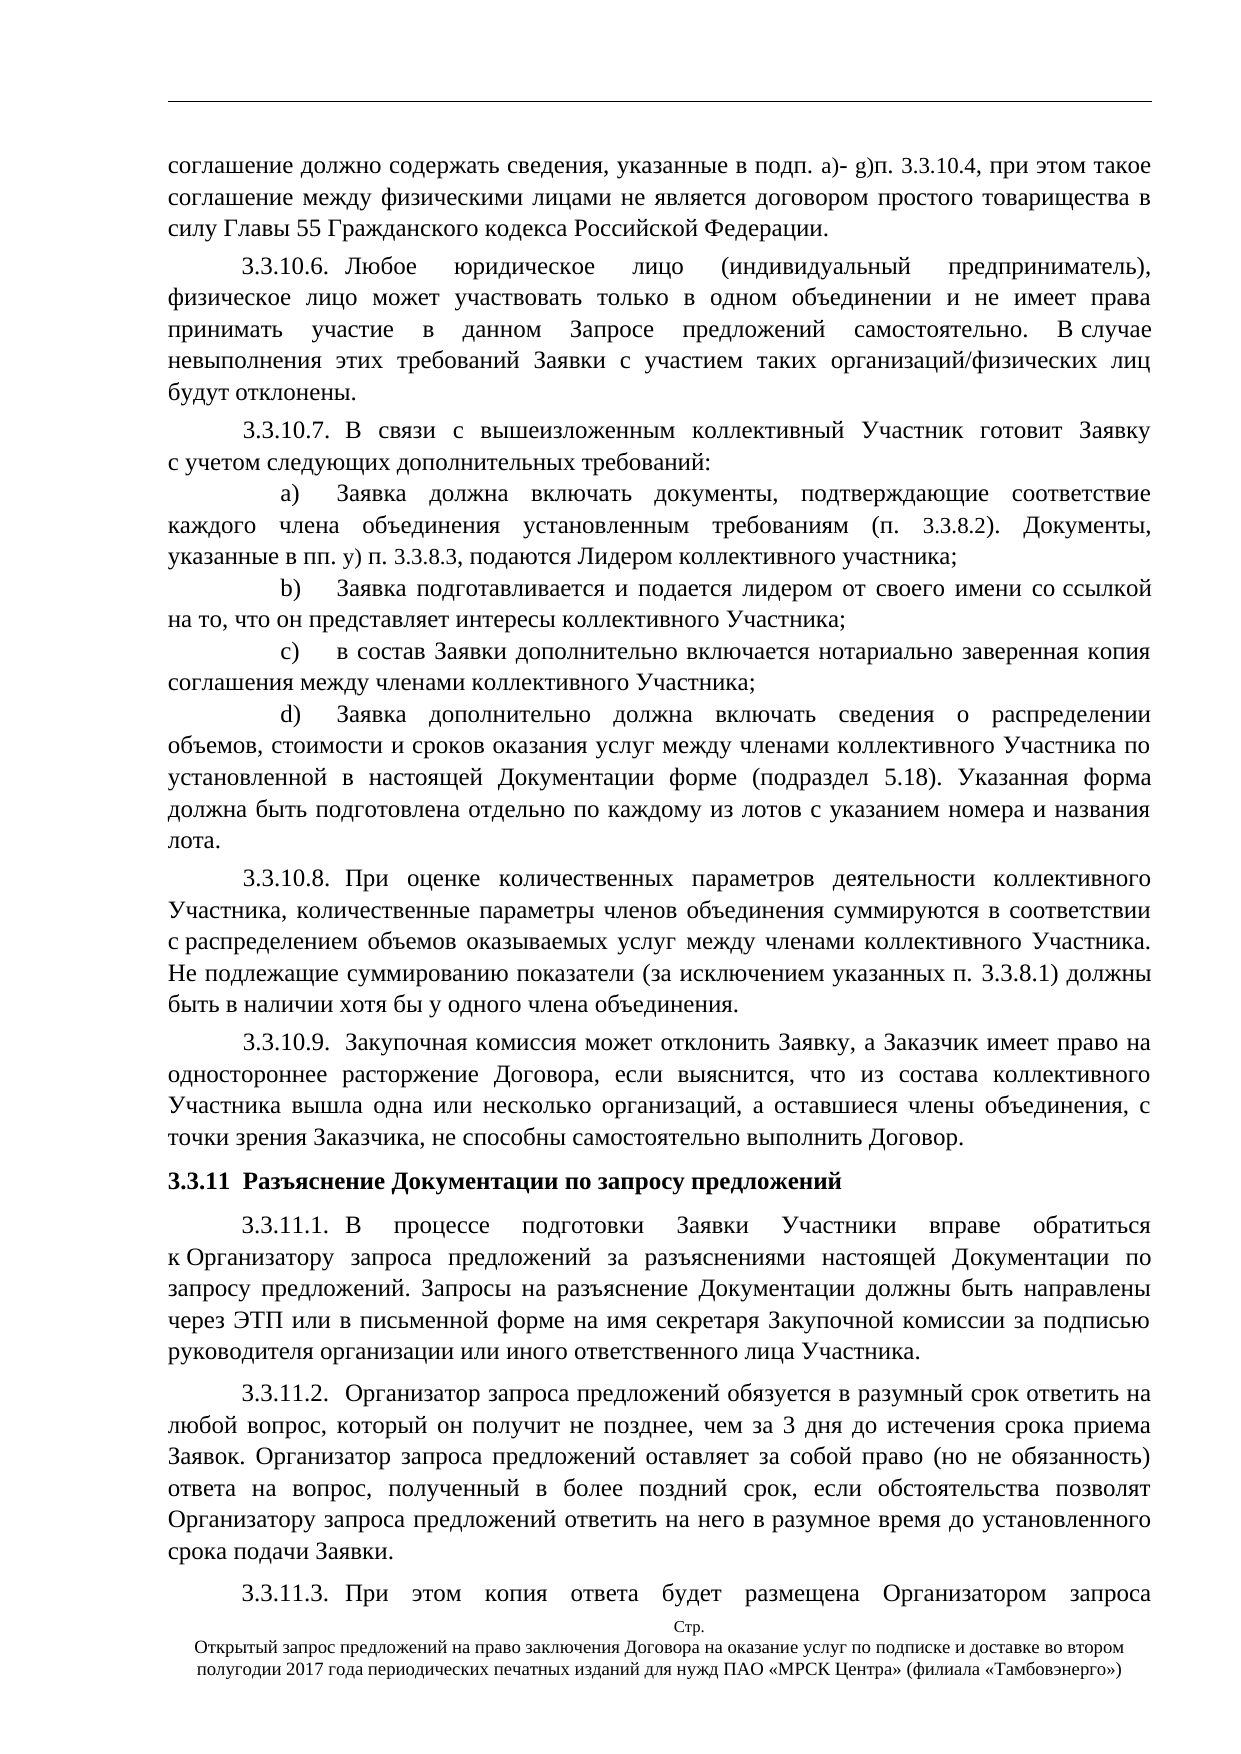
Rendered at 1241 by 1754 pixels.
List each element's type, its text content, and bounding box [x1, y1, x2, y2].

list В связи с вышеизложенным коллективный Участник готовит Заявку с учетом следующих дополнительных требований: [168, 415, 1152, 475]
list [168, 1578, 1152, 1607]
list Заявка подготавливается и подается лидером от своего имени со ссылкой на то, что он представляет интересы коллективного Участника; [168, 573, 1152, 633]
subtitle Разъяснение Документации по запросу предложений [168, 1166, 1152, 1195]
list Любое юридическое лицо (индивидуальный предприниматель), физическое лицо может участвовать только в одном объединении и не имеет права принимать участие в данном Запросе предложений самостоятельно. В случае невыполнения этих требований Заявки с участием таких организаций/физических лиц будут отклонены. [168, 251, 1152, 406]
list Закупочная комиссия может отклонить Заявку, а Заказчик имеет право на одностороннее расторжение Договора, если выяснится, что из состава коллективного Участника вышла одна или несколько организаций, а оставшиеся члены объединения, с точки зрения Заказчика, не способны самостоятельно выполнить Договор. [168, 1027, 1152, 1151]
list Организатор запроса предложений обязуется в разумный срок ответить на любой вопрос, который он получит не позднее, чем за 3 дня до истечения срока приема Заявок. Организатор запроса предложений оставляет за собой право (но не обязанность) ответа на вопрос, полученный в более поздний срок, если обстоятельства позволят Организатору запроса предложений ответить на него в разумное время до установленного срока подачи Заявки. [168, 1378, 1152, 1565]
list В процессе подготовки Заявки Участники вправе обратиться к Организатору запроса предложений за разъяснениями настоящей Документации по запросу предложений. Запросы на разъяснение Документации должны быть направлены через ЭТП или в письменной форме на имя секретаря Закупочной комиссии за подписью руководителя организации или иного ответственного лица Участника. [168, 1210, 1152, 1365]
list Заявка должна включать документы, подтверждающие соответствие каждого члена объединения установленным требованиям (п. 3.3.8.2). Документы, указанные в пп. у) п. 3.3.8.3, подаются Лидером коллективного участника; [168, 478, 1152, 570]
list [168, 150, 1152, 242]
list в состав Заявки дополнительно включается нотариально заверенная копия соглашения между членами коллективного Участника; [168, 636, 1152, 696]
list При оценке количественных параметров деятельности коллективного Участника, количественные параметры членов объединения суммируются в соответствии с распределением объемов оказываемых услуг между членами коллективного Участника. Не подлежащие суммированию показатели (за исключением указанных п. 3.3.8.1) должны быть в наличии хотя бы у одного члена объединения. [168, 863, 1152, 1018]
list Заявка дополнительно должна включать сведения о распределении объемов, стоимости и сроков оказания услуг между членами коллективного Участника по установленной в настоящей Документации форме (подраздел 5.18). Указанная форма должна быть подготовлена отдельно по каждому из лотов с указанием номера и названия лота. [168, 699, 1152, 854]
